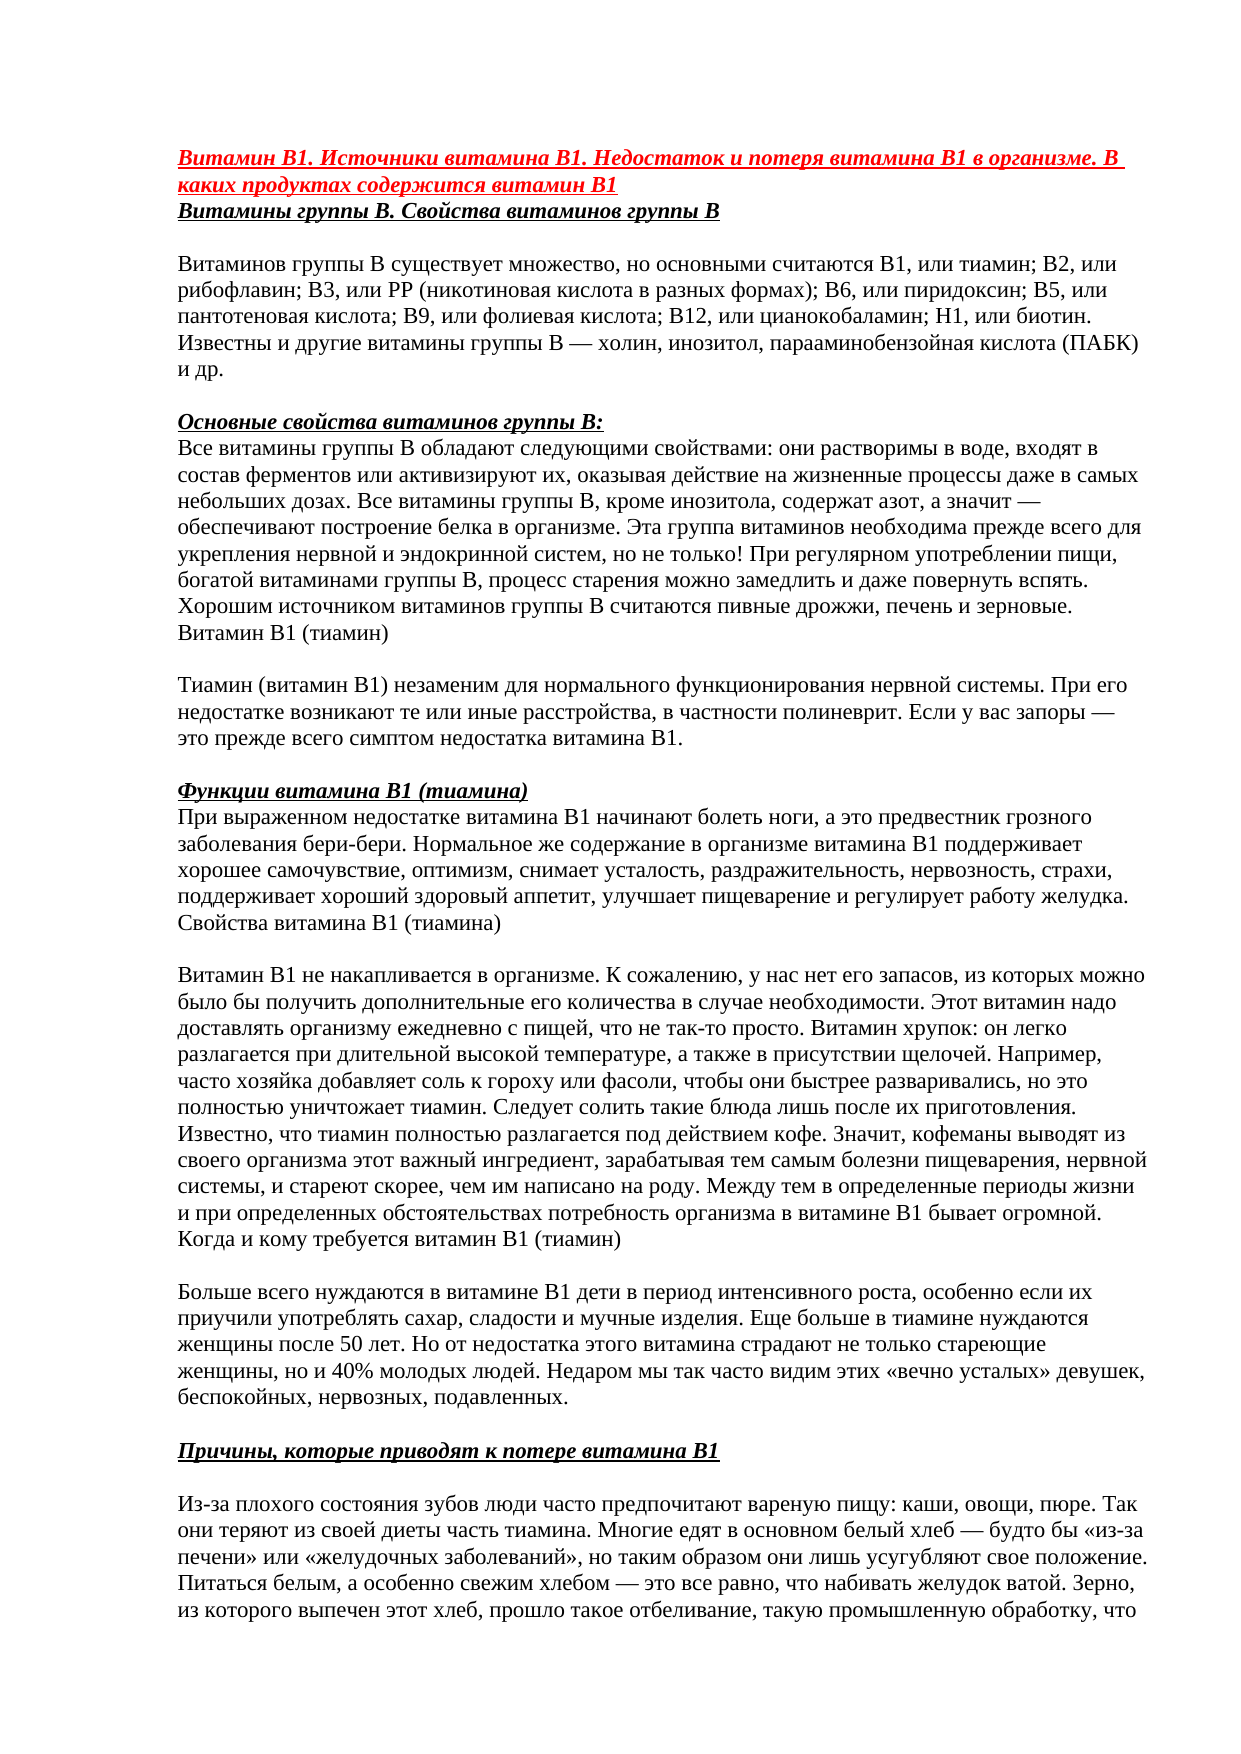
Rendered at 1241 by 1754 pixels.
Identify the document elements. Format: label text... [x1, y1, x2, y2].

text Витамин В1 не накапливается в организме. К сожалению, у нас нет его запасов, из которых можно было бы получить дополнительные его количества в случае необходимости. Этот витамин надо доставлять организму ежедневно с пищей, что не так-то просто. Витамин хрупок: он легко разлагается при длительной высокой температуре, а также в присутствии щелочей. Например, часто хозяйка добавляет соль к гороху или фасоли, чтобы они быстрее разваривались, но это полностью уничтожает тиамин. Следует солить такие блюда лишь после их приготовления. Известно, что тиамин полностью разлагается под действием кофе. Значит, кофеманы выводят из своего организма этот важный ингредиент, зарабатывая тем самым болезни пищеварения, нервной системы, и стареют скорее, чем им написано на роду. Между тем в определенные периоды жизни и при определенных обстоятельствах потребность организма в витамине В1 бывает огромной. [177, 961, 1152, 1225]
text Свойства витамина В1 (тиамина) [177, 909, 1152, 935]
text Все витамины группы В обладают следующими свойствами: они растворимы в воде, входят в состав ферментов или активизируют их, оказывая действие на жизненные процессы даже в самых небольших дозах. Все витамины группы В, кроме инозитола, содержат азот, а значит — обеспечивают построение белка в организме. Эта группа витаминов необходима прежде всего для укрепления нервной и эндокринной систем, но не только! При регулярном употреблении пищи, богатой витаминами группы В, процесс старения можно замедлить и даже повернуть вспять. Хорошим источником витаминов группы В считаются пивные дрожжи, печень и зерновые. [177, 434, 1152, 619]
text Больше всего нуждаются в витамине В1 дети в период интенсивного роста, особенно если их приучили употреблять сахар, сладости и мучные изделия. Еще больше в тиамине нуждаются женщины после 50 лет. Но от недостатка этого витамина страдают не только стареющие женщины, но и 40% молодых людей. Недаром мы так часто видим этих «вечно усталых» девушек, беспокойных, нервозных, подавленных. [177, 1278, 1152, 1409]
text Основные свойства витаминов группы В: [177, 408, 1152, 434]
text Функции витамина В1 (тиамина) [177, 777, 1152, 803]
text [177, 1490, 1152, 1622]
text Витамин B1. Источники витамина B1. Недостаток и потеря витамина В1 в организме. В каких продуктах содержится витамин B1 [177, 144, 1152, 197]
text Когда и кому требуется витамин В1 (тиамин) [177, 1225, 1152, 1251]
text Тиамин (витамин В1) незаменим для нормального функционирования нервной системы. При его недостатке возникают те или иные расстройства, в частности полиневрит. Если у вас запоры — это прежде всего симптом недостатка витамина В1. [177, 672, 1152, 751]
text При выраженном недостатке витамина В1 начинают болеть ноги, а это предвестник грозного заболевания бери-бери. Нормальное же содержание в организме витамина B1 поддерживает хорошее самочувствие, оптимизм, снимает усталость, раздражительность, нервозность, страхи, поддерживает хороший здоровый аппетит, улучшает пищеварение и регулирует работу желудка. [177, 803, 1152, 909]
text Причины, которые приводят к потере витамина В1 [177, 1437, 1152, 1464]
text Витамин В1 (тиамин) [177, 619, 1152, 645]
text Витаминов группы В существует множество, но основными считаются В1, или тиамин; В2, или рибофлавин; В3, или РР (никотиновая кислота в разных формах); В6, или пиридоксин; В5, или пантотеновая кислота; B9, или фолиевая кислота; В12, или цианокобаламин; Н1, или биотин. Известны и другие витамины группы В — холин, инозитол, парааминобензойная кислота (ПАБК) и др. [177, 250, 1152, 382]
text Витамины группы B. Свойства витаминов группы В [177, 197, 1152, 223]
